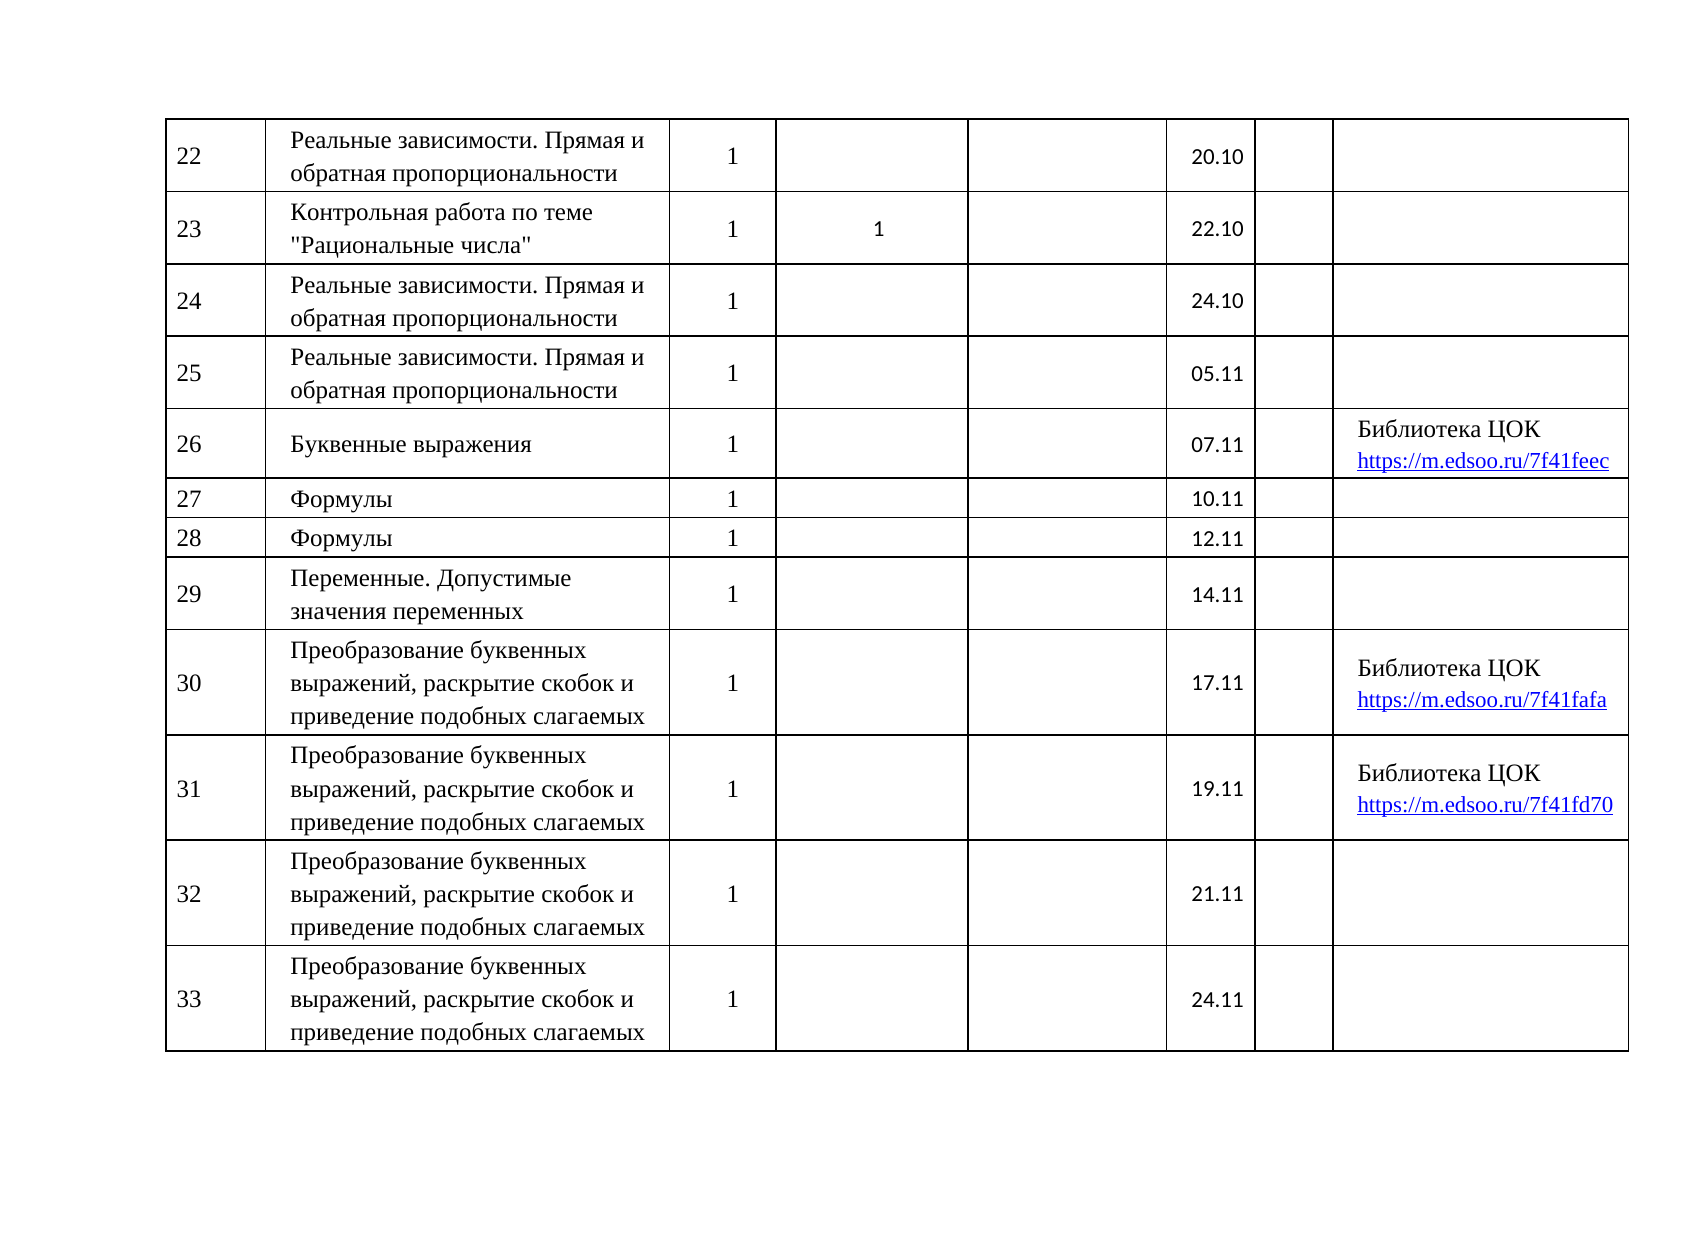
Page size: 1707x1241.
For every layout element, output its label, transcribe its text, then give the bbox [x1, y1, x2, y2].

table_cell 30 [167, 630, 265, 734]
table_cell 26 [167, 409, 265, 477]
table_cell [1256, 736, 1332, 839]
table_cell 19.11 [1167, 736, 1254, 839]
table_cell [1256, 558, 1332, 628]
table_cell Библиотека ЦОК https://m.edsoo.ru/7f41feec [1334, 409, 1628, 477]
table_cell [777, 409, 967, 477]
table_cell [969, 265, 1166, 335]
table_cell 14.11 [1167, 558, 1254, 628]
table_cell [969, 736, 1166, 839]
table_cell 31 [167, 736, 265, 839]
table_cell Преобразование буквенных выражений, раскрытие скобок и приведение подобных слагаемых [266, 946, 669, 1050]
table_cell 24 [167, 265, 265, 335]
table_cell 25 [167, 337, 265, 408]
table_cell 05.11 [1167, 337, 1254, 408]
table_cell [1256, 479, 1332, 517]
table_cell [969, 337, 1166, 408]
table_cell [1334, 841, 1628, 945]
table_cell [777, 265, 967, 335]
table_cell [777, 841, 967, 945]
table_cell [969, 120, 1166, 191]
table_cell Преобразование буквенных выражений, раскрытие скобок и приведение подобных слагаемых [266, 630, 669, 734]
table_cell 21.11 [1167, 841, 1254, 945]
table_cell Библиотека ЦОК https://m.edsoo.ru/7f41fd70 [1334, 736, 1628, 839]
table_cell 22.10 [1167, 192, 1254, 263]
table_cell [1334, 337, 1628, 408]
table_cell Формулы [266, 479, 669, 517]
table_cell 1 [670, 841, 775, 945]
table_cell [777, 630, 967, 734]
table_cell 24.11 [1167, 946, 1254, 1050]
table_cell [777, 479, 967, 517]
table_cell Преобразование буквенных выражений, раскрытие скобок и приведение подобных слагаемых [266, 736, 669, 839]
table_cell 1 [670, 736, 775, 839]
table_cell [969, 479, 1166, 517]
table_cell 32 [167, 841, 265, 945]
table_cell [1334, 479, 1628, 517]
table_cell [777, 736, 967, 839]
table_cell [1334, 558, 1628, 628]
table_cell Преобразование буквенных выражений, раскрытие скобок и приведение подобных слагаемых [266, 841, 669, 945]
table_cell 28 [167, 518, 265, 556]
table_cell [969, 946, 1166, 1050]
table_cell [777, 558, 967, 628]
table_cell [1256, 120, 1332, 191]
table_cell [1334, 120, 1628, 191]
table_cell Переменные. Допустимые значения переменных [266, 558, 669, 628]
table_cell Контрольная работа по теме "Рациональные числа" [266, 192, 669, 263]
table_cell 1 [670, 192, 775, 263]
table_cell [1256, 630, 1332, 734]
table_cell 1 [670, 630, 775, 734]
table_cell 1 [670, 409, 775, 477]
table_cell [1256, 265, 1332, 335]
table_cell [1334, 946, 1628, 1050]
table_cell [1256, 946, 1332, 1050]
table_cell 12.11 [1167, 518, 1254, 556]
table_cell 10.11 [1167, 479, 1254, 517]
table_cell [1256, 409, 1332, 477]
table_cell [777, 946, 967, 1050]
table_cell 23 [167, 192, 265, 263]
table_cell [969, 192, 1166, 263]
table_cell 07.11 [1167, 409, 1254, 477]
table_cell [969, 558, 1166, 628]
table_cell 29 [167, 558, 265, 628]
table_cell 1 [670, 479, 775, 517]
table_cell Библиотека ЦОК https://m.edsoo.ru/7f41fafa [1334, 630, 1628, 734]
table_cell [969, 630, 1166, 734]
table_cell 1 [670, 558, 775, 628]
table_cell Буквенные выражения [266, 409, 669, 477]
table_cell 24.10 [1167, 265, 1254, 335]
table_cell [969, 409, 1166, 477]
table_cell Реальные зависимости. Прямая и обратная пропорциональности [266, 337, 669, 408]
table_cell 1 [670, 120, 775, 191]
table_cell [266, 120, 669, 191]
table_cell 1 [670, 518, 775, 556]
table_cell Формулы [266, 518, 669, 556]
table_cell [1256, 192, 1332, 263]
table_cell 20.10 [1167, 120, 1254, 191]
table_cell [969, 841, 1166, 945]
table_cell [777, 120, 967, 191]
table_cell [1256, 337, 1332, 408]
table_cell [969, 518, 1166, 556]
table_cell [1334, 518, 1628, 556]
table_cell 1 [670, 337, 775, 408]
table_cell 33 [167, 946, 265, 1050]
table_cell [266, 265, 669, 335]
table_cell 1 [670, 946, 775, 1050]
table_cell [1256, 841, 1332, 945]
table_cell 17.11 [1167, 630, 1254, 734]
table_cell [1334, 265, 1628, 335]
table_cell 1 [777, 192, 967, 263]
table_cell [1256, 518, 1332, 556]
table_cell 22 [167, 120, 265, 191]
table_cell [777, 518, 967, 556]
table_cell [777, 337, 967, 408]
table_cell 27 [167, 479, 265, 517]
table_cell [1334, 192, 1628, 263]
table_cell 1 [670, 265, 775, 335]
